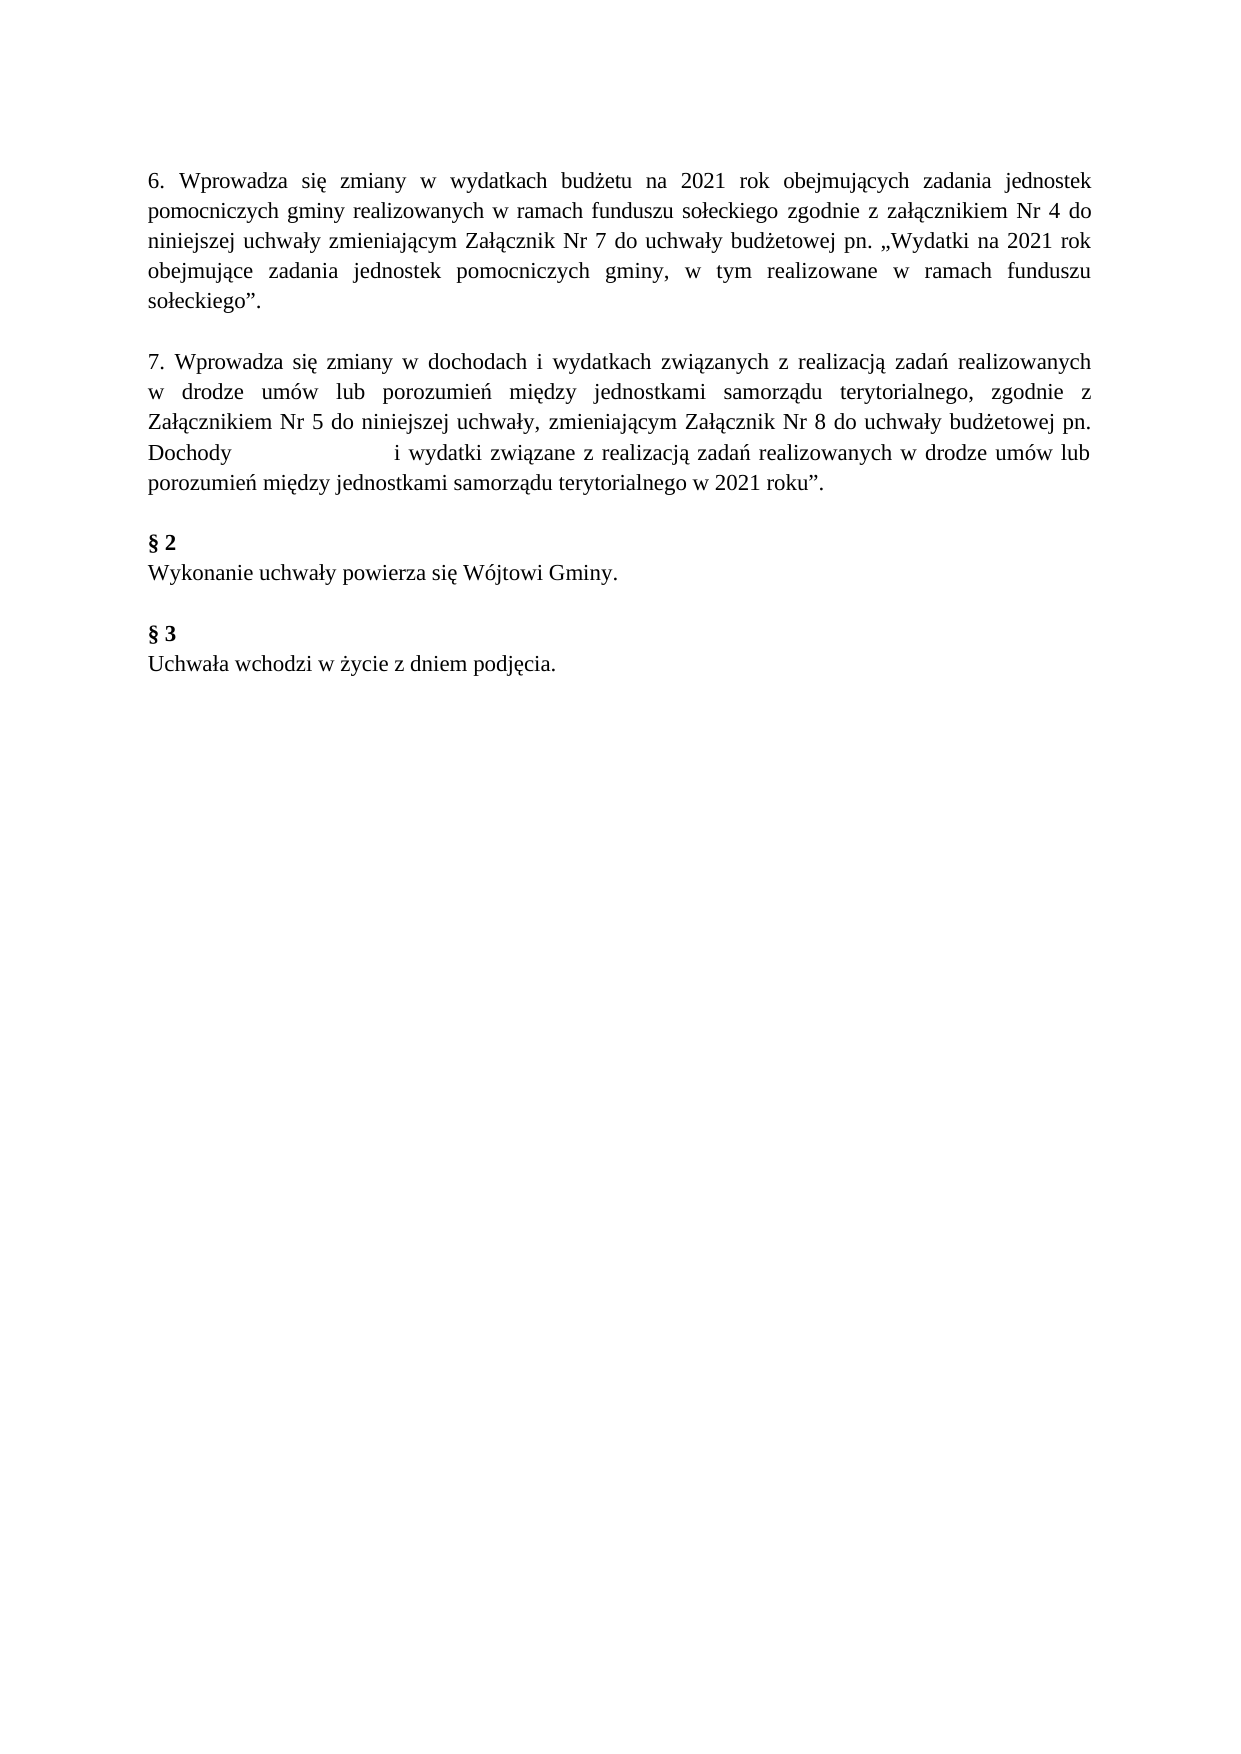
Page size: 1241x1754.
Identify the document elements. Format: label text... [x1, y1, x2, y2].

text 7. Wprowadza się zmiany w dochodach i wydatkach związanych z realizacją zadań realizowanych w drodze umów lub porozumień między jednostkami samorządu terytorialnego, zgodnie z Załącznikiem Nr 5 do niniejszej uchwały, zmieniającym Załącznik Nr 8 do uchwały budżetowej pn. Dochody i wydatki związane z realizacją zadań realizowanych w drodze umów lub porozumień między jednostkami samorządu terytorialnego w 2021 roku”. [148, 348, 1092, 495]
text 6. Wprowadza się zmiany w wydatkach budżetu na 2021 rok obejmujących zadania jednostek pomocniczych gminy realizowanych w ramach funduszu sołeckiego zgodnie z załącznikiem Nr 4 do niniejszej uchwały zmieniającym Załącznik Nr 7 do uchwały budżetowej pn. „Wydatki na 2021 rok obejmujące zadania jednostek pomocniczych gminy, w tym realizowane w ramach funduszu sołeckiego”. [148, 167, 1092, 314]
text § 3 [148, 620, 1092, 646]
text Wykonanie uchwały powierza się Wójtowi Gminy. [148, 559, 1092, 586]
text Uchwała wchodzi w życie z dniem podjęcia. [148, 650, 1092, 676]
text § 2 [148, 529, 1092, 556]
